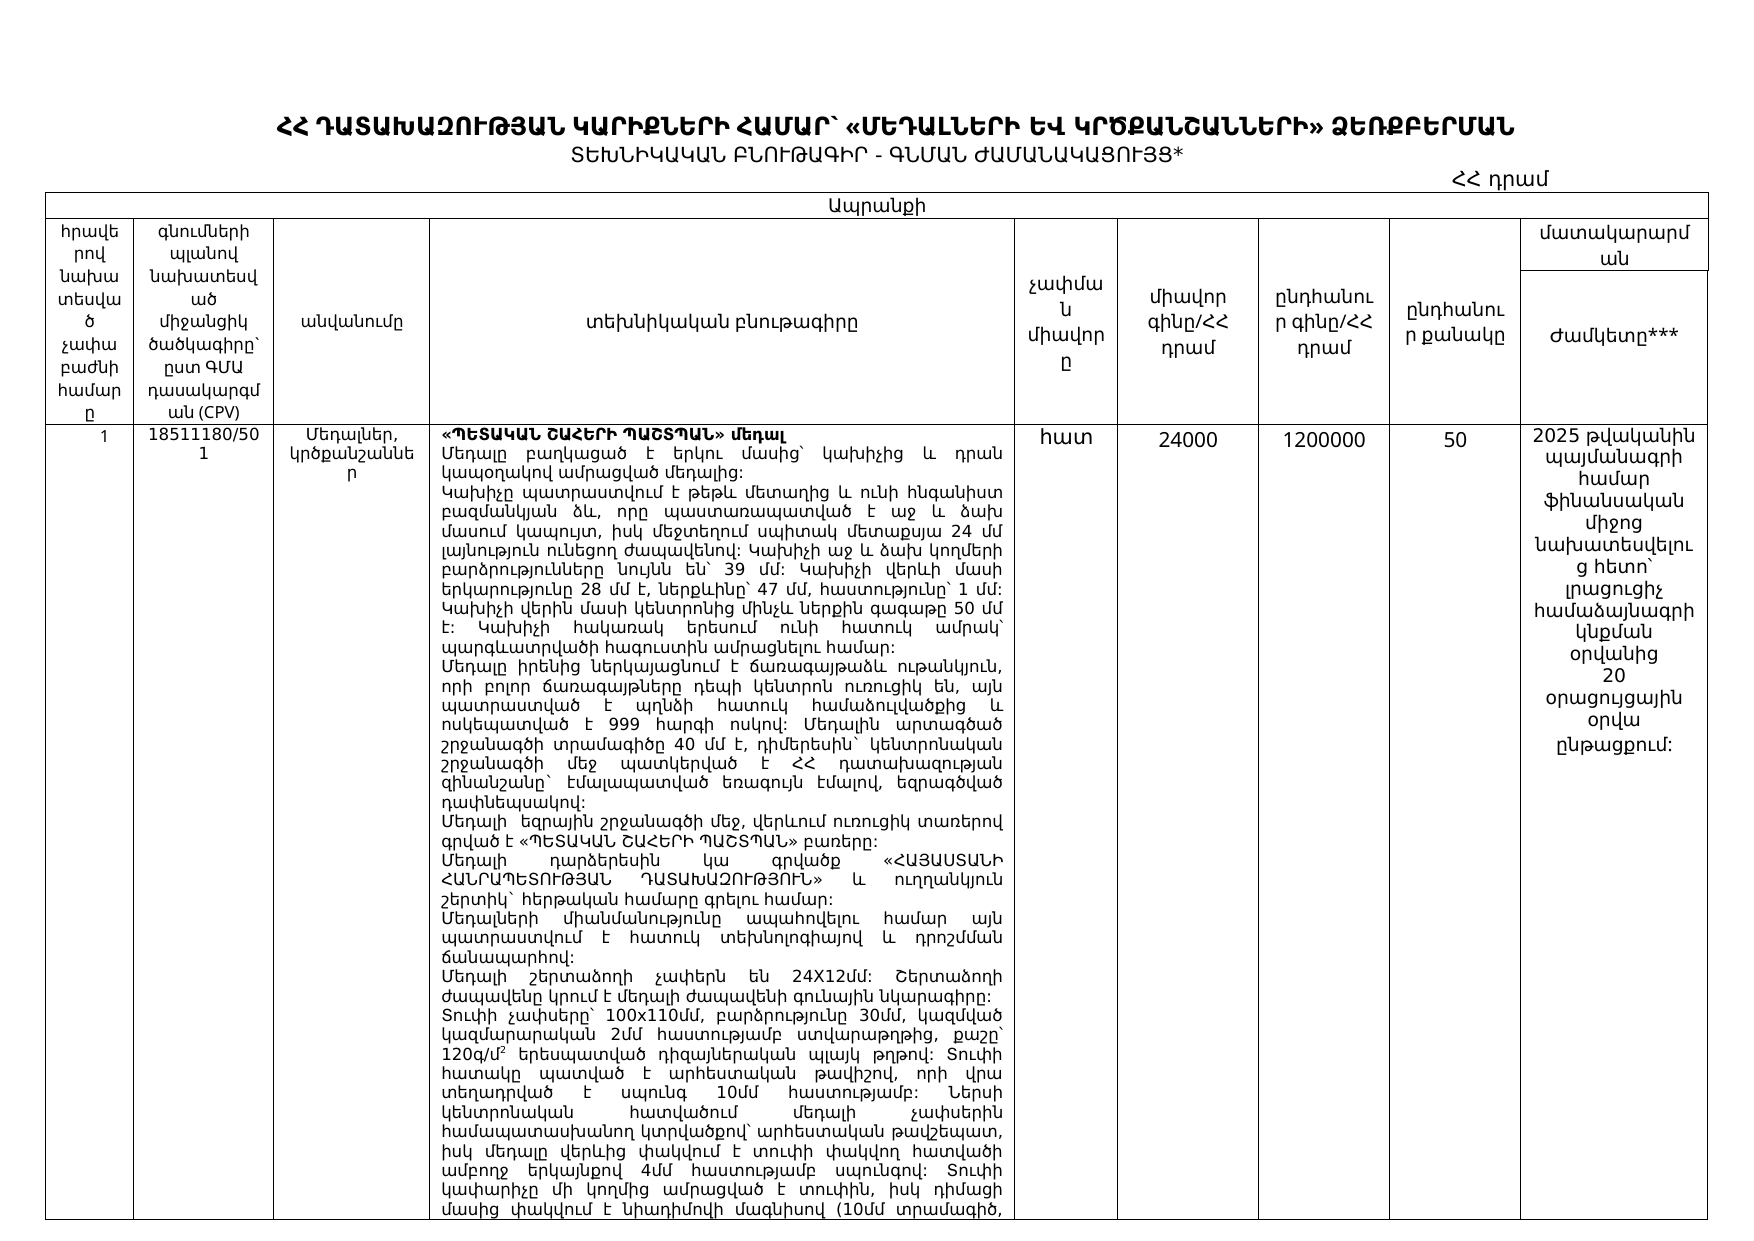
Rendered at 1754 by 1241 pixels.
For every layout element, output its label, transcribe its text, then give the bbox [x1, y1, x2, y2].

table_cell 18511180/501 [134, 425, 273, 1219]
text ՏԵԽՆԻԿԱԿԱՆ ԲՆՈՒԹԱԳԻՐ - ԳՆՄԱՆ ԺԱՄԱՆԱԿԱՑՈՒՅՑ* [75, 143, 1679, 167]
table_cell ընդհանուր քանակը [1390, 219, 1520, 424]
table_cell Ժամկետը*** [1521, 271, 1707, 424]
table_cell չափման միավորը [1015, 219, 1117, 424]
table_cell միավոր գինը/ՀՀ դրամ [1118, 219, 1258, 424]
table_cell ընդհանուր գինը/ՀՀ դրամ [1259, 219, 1389, 424]
table_cell 1200000 [1259, 425, 1389, 1219]
table_cell հրավերով նախատեսված չափաբաժնի համարը [46, 219, 133, 424]
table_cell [274, 425, 429, 1219]
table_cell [1521, 425, 1707, 1219]
table_cell մատակարարման [1521, 219, 1708, 270]
table_cell գնումների պլանով նախատեսված միջանցիկ ծածկագիրը` ըստ ԳՄԱ դասակարգման (CPV) [134, 219, 273, 424]
table_header Ապրանքի [46, 193, 1708, 218]
text ՀՀ ԴԱՏԱԽԱԶՈՒԹՅԱՆ ԿԱՐԻՔՆԵՐԻ ՀԱՄԱՐ` «ՄԵԴԱԼՆԵՐԻ ԵՎ ԿՐԾՔԱՆՇԱՆՆԵՐԻ» ՁԵՌՔԲԵՐՄԱՆ [75, 109, 1679, 143]
table_cell 1 [46, 425, 133, 1219]
table_cell 24000 [1118, 425, 1258, 1219]
table_cell անվանումը [274, 219, 429, 424]
table_cell 50 [1390, 425, 1520, 1219]
table_cell տեխնիկական բնութագիրը [430, 219, 1014, 424]
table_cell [430, 425, 1014, 1219]
text ՀՀ դրամ [75, 167, 1679, 192]
table_cell հատ [1015, 425, 1117, 1219]
